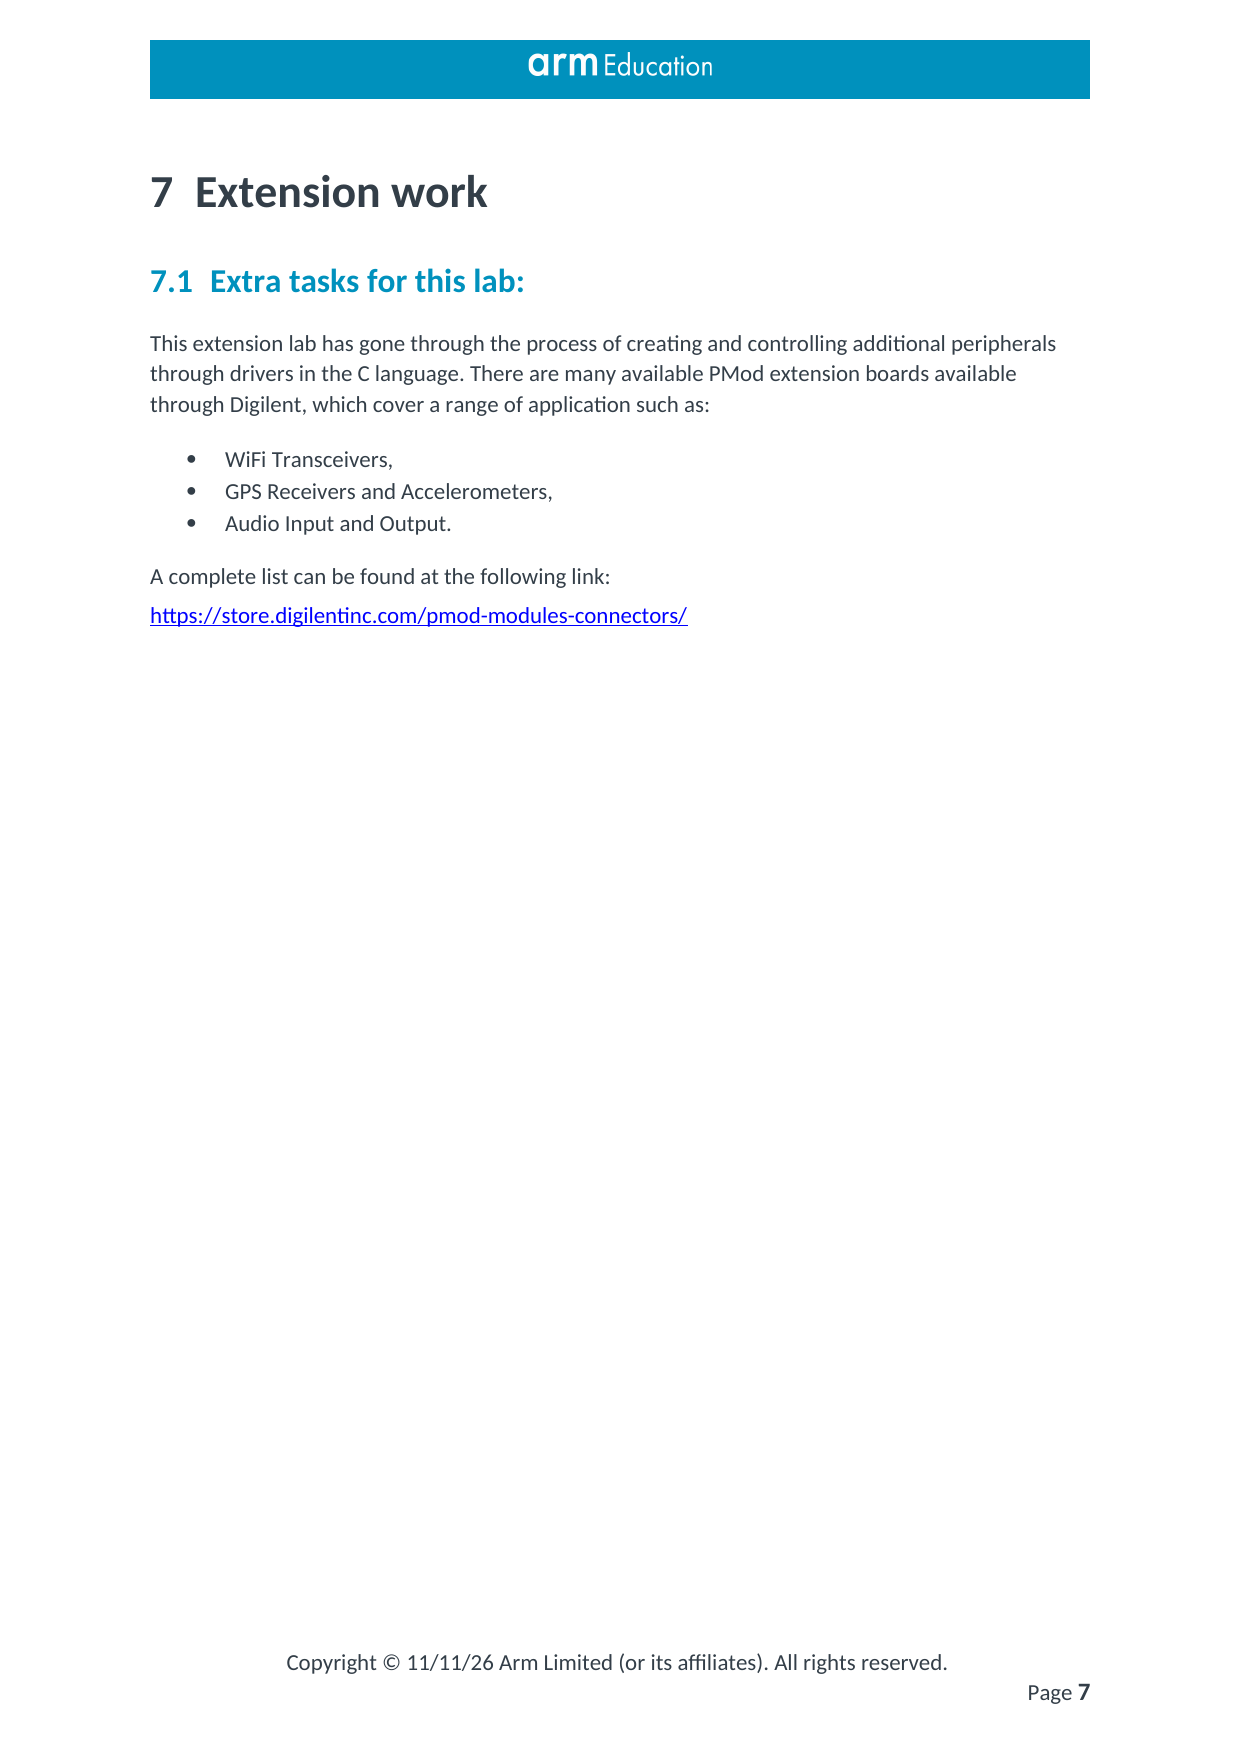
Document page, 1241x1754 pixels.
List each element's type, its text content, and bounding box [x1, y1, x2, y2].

picture [570, 54, 597, 75]
text https://store.digilentinc.com/pmod-modules-connectors/ [150, 601, 1090, 629]
picture [606, 55, 615, 75]
picture [554, 54, 566, 75]
picture [529, 54, 548, 75]
list GPS Receivers and Accelerometers, [187, 477, 1090, 505]
picture [675, 58, 679, 75]
text This extension lab has gone through the process of creating and controlling additional peripherals through drivers in the C language. There are many available PMod extension boards available through Digilent, which cover a range of application such as: [150, 329, 1090, 418]
list WiFi Transceivers, [187, 445, 1090, 473]
text A complete list can be found at the following link: [150, 562, 1090, 590]
subtitle Extension work [150, 162, 1090, 218]
list Audio Input and Output. [187, 509, 1090, 537]
subtitle Extra tasks for this lab: [150, 260, 1090, 301]
